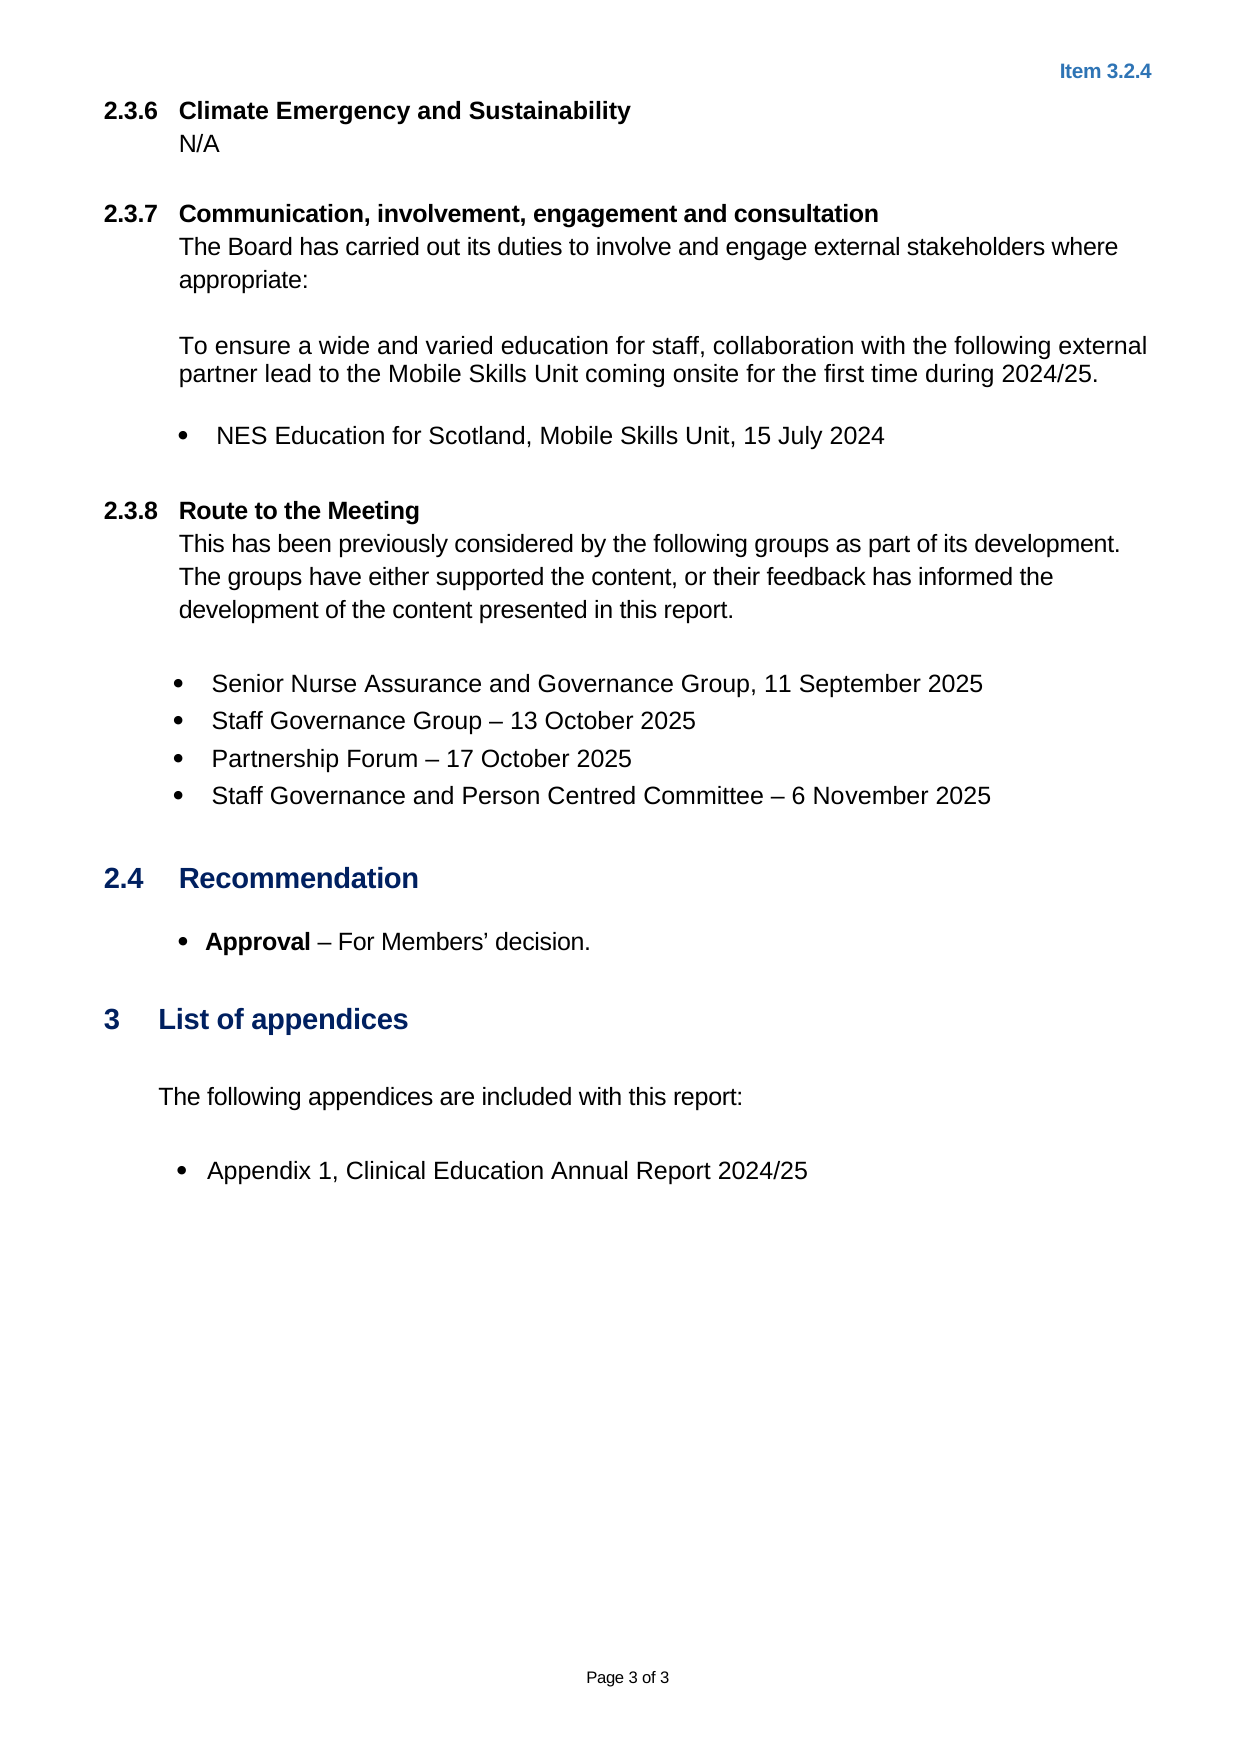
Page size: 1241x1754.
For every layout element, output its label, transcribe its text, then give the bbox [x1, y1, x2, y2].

list Senior Nurse Assurance and Governance Group, 11 September 2025 [174, 669, 1152, 698]
list To ensure a wide and varied education for staff, collaboration with the following external partner lead to the Mobile Skills Unit coming onsite for the first time during 2024/25. [178, 331, 1152, 388]
subtitle List of appendices [103, 1002, 1152, 1035]
subtitle 2.3.6 Climate Emergency and Sustainability [103, 96, 1152, 124]
text N/A [103, 129, 1152, 157]
subtitle 2.4 Recommendation [103, 861, 1152, 894]
text This has been previously considered by the following groups as part of its development. The groups have either supported the content, or their feedback has informed the development of the content presented in this report. [178, 528, 1152, 623]
list Appendix 1, Clinical Education Annual Report 2024/25 [177, 1156, 1152, 1185]
list Partnership Forum – 17 October 2025 [174, 743, 1152, 772]
list NES Education for Scotland, Mobile Skills Unit, 15 July 2024 [178, 421, 1152, 450]
text The following appendices are included with this report: [103, 1082, 1152, 1110]
list Staff Governance Group – 13 October 2025 [174, 706, 1152, 735]
text The Board has carried out its duties to involve and engage external stakeholders where appropriate: [178, 232, 1152, 293]
subtitle Route to the Meeting [103, 496, 1152, 524]
list Staff Governance and Person Centred Committee – 6 November 2025 [174, 781, 1152, 810]
list Approval – For Members’ decision. [178, 927, 1152, 956]
subtitle Communication, involvement, engagement and consultation [103, 199, 1152, 228]
